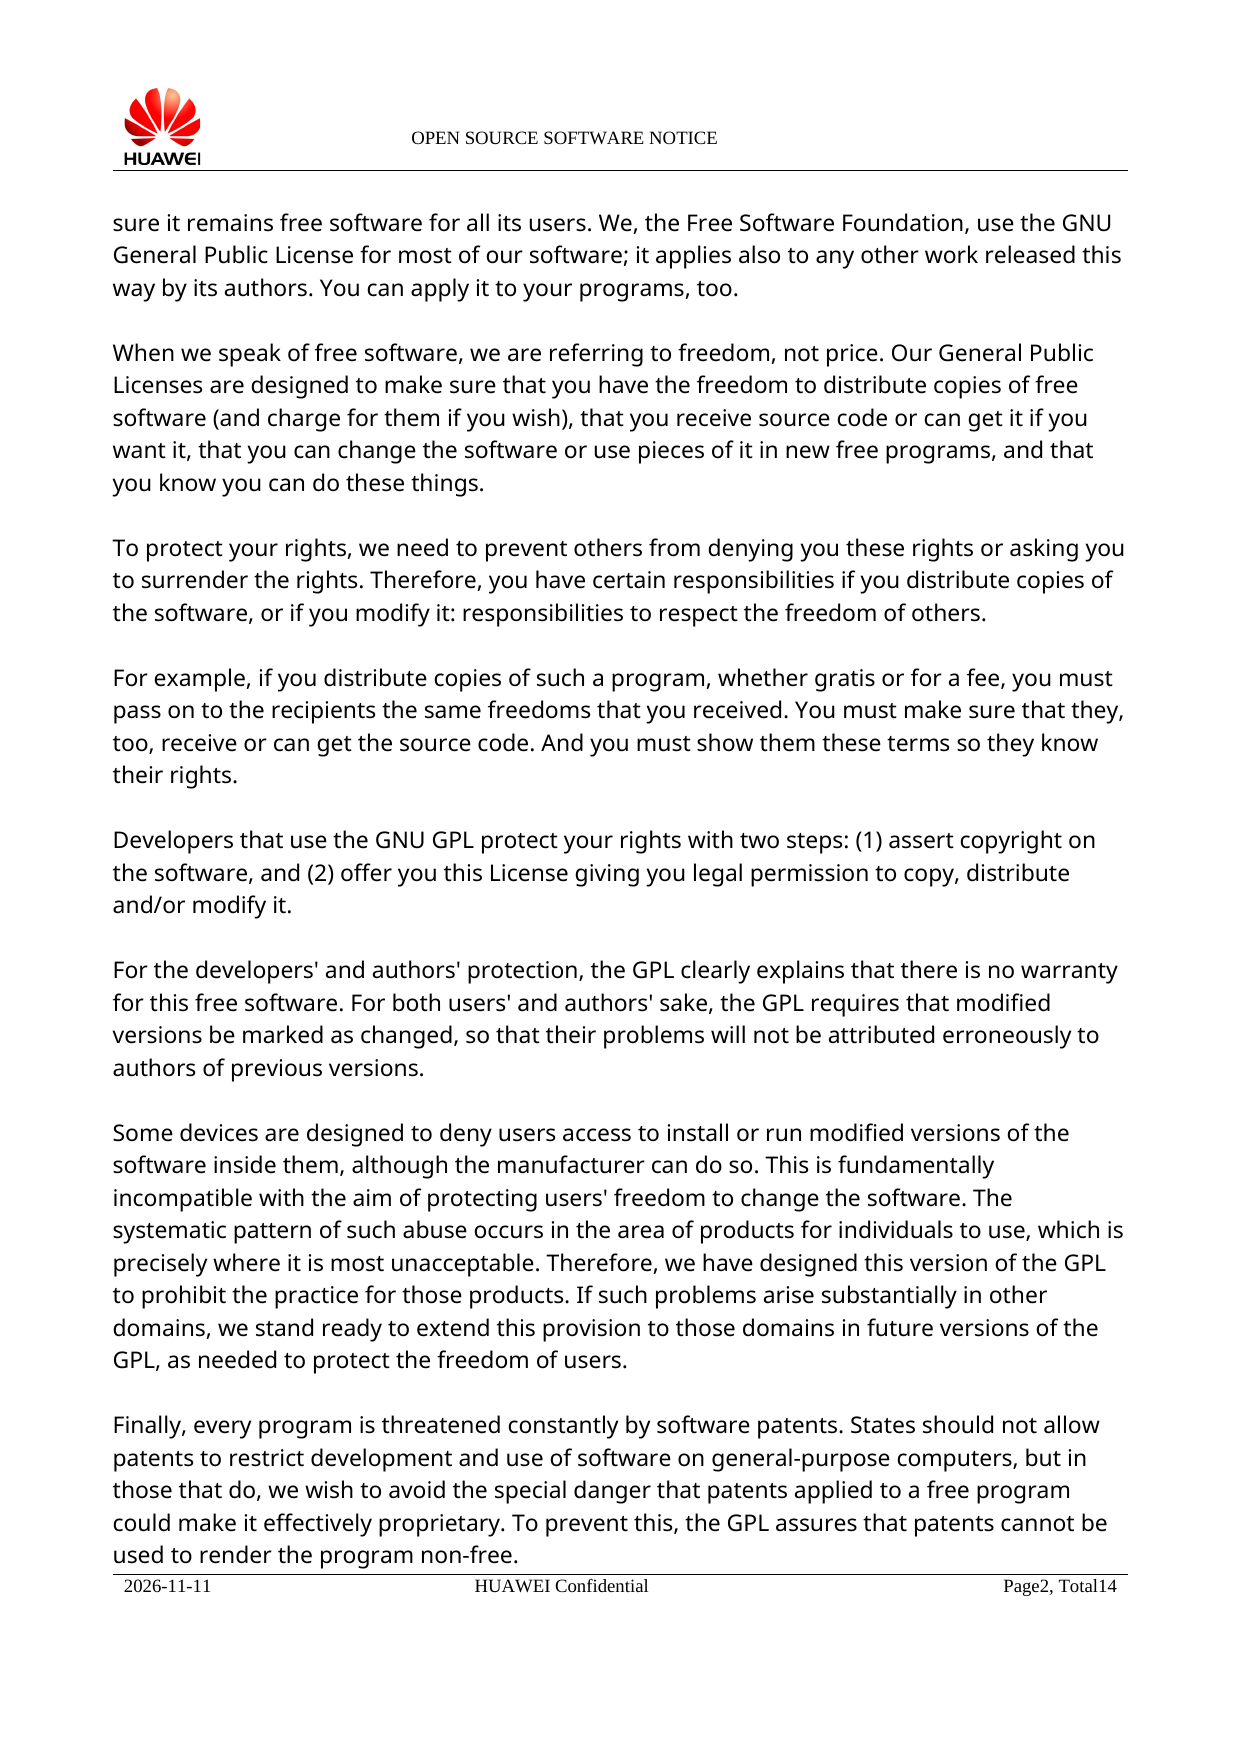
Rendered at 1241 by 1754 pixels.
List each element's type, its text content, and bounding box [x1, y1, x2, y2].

text For example, if you distribute copies of such a program, whether gratis or for a fee, you must pass on to the recipients the same freedoms that you received. You must make sure that they, too, receive or can get the source code. And you must show them these terms so they know their rights. [112, 661, 1128, 791]
picture [124, 88, 201, 165]
text When we speak of free software, we are referring to freedom, not price. Our General Public Licenses are designed to make sure that you have the freedom to distribute copies of free software (and charge for them if you wish), that you receive source code or can get it if you want it, that you can change the software or use pieces of it in new free programs, and that you know you can do these things. [112, 336, 1128, 499]
text Some devices are designed to deny users access to install or run modified versions of the software inside them, although the manufacturer can do so. This is fundamentally incompatible with the aim of protecting users' freedom to change the software. The systematic pattern of such abuse occurs in the area of products for individuals to use, which is precisely where it is most unacceptable. Therefore, we have designed this version of the GPL to prohibit the practice for those products. If such problems arise substantially in other domains, we stand ready to extend this provision to those domains in future versions of the GPL, as needed to protect the freedom of users. [112, 1116, 1128, 1376]
text To protect your rights, we need to prevent others from denying you these rights or asking you to surrender the rights. Therefore, you have certain responsibilities if you distribute copies of the software, or if you modify it: responsibilities to respect the freedom of others. [112, 531, 1128, 629]
text Finally, every program is threatened constantly by software patents. States should not allow patents to restrict development and use of software on general-purpose computers, but in those that do, we wish to avoid the special danger that patents applied to a free program could make it effectively proprietary. To prevent this, the GPL assures that patents cannot be used to render the program non-free. [112, 1409, 1128, 1571]
text For the developers' and authors' protection, the GPL clearly explains that there is no warranty for this free software. For both users' and authors' sake, the GPL requires that modified versions be marked as changed, so that their problems will not be attributed erroneously to authors of previous versions. [112, 954, 1128, 1084]
text Developers that use the GNU GPL protect your rights with two steps: (1) assert copyright on the software, and (2) offer you this License giving you legal permission to copy, distribute and/or modify it. [112, 824, 1128, 921]
